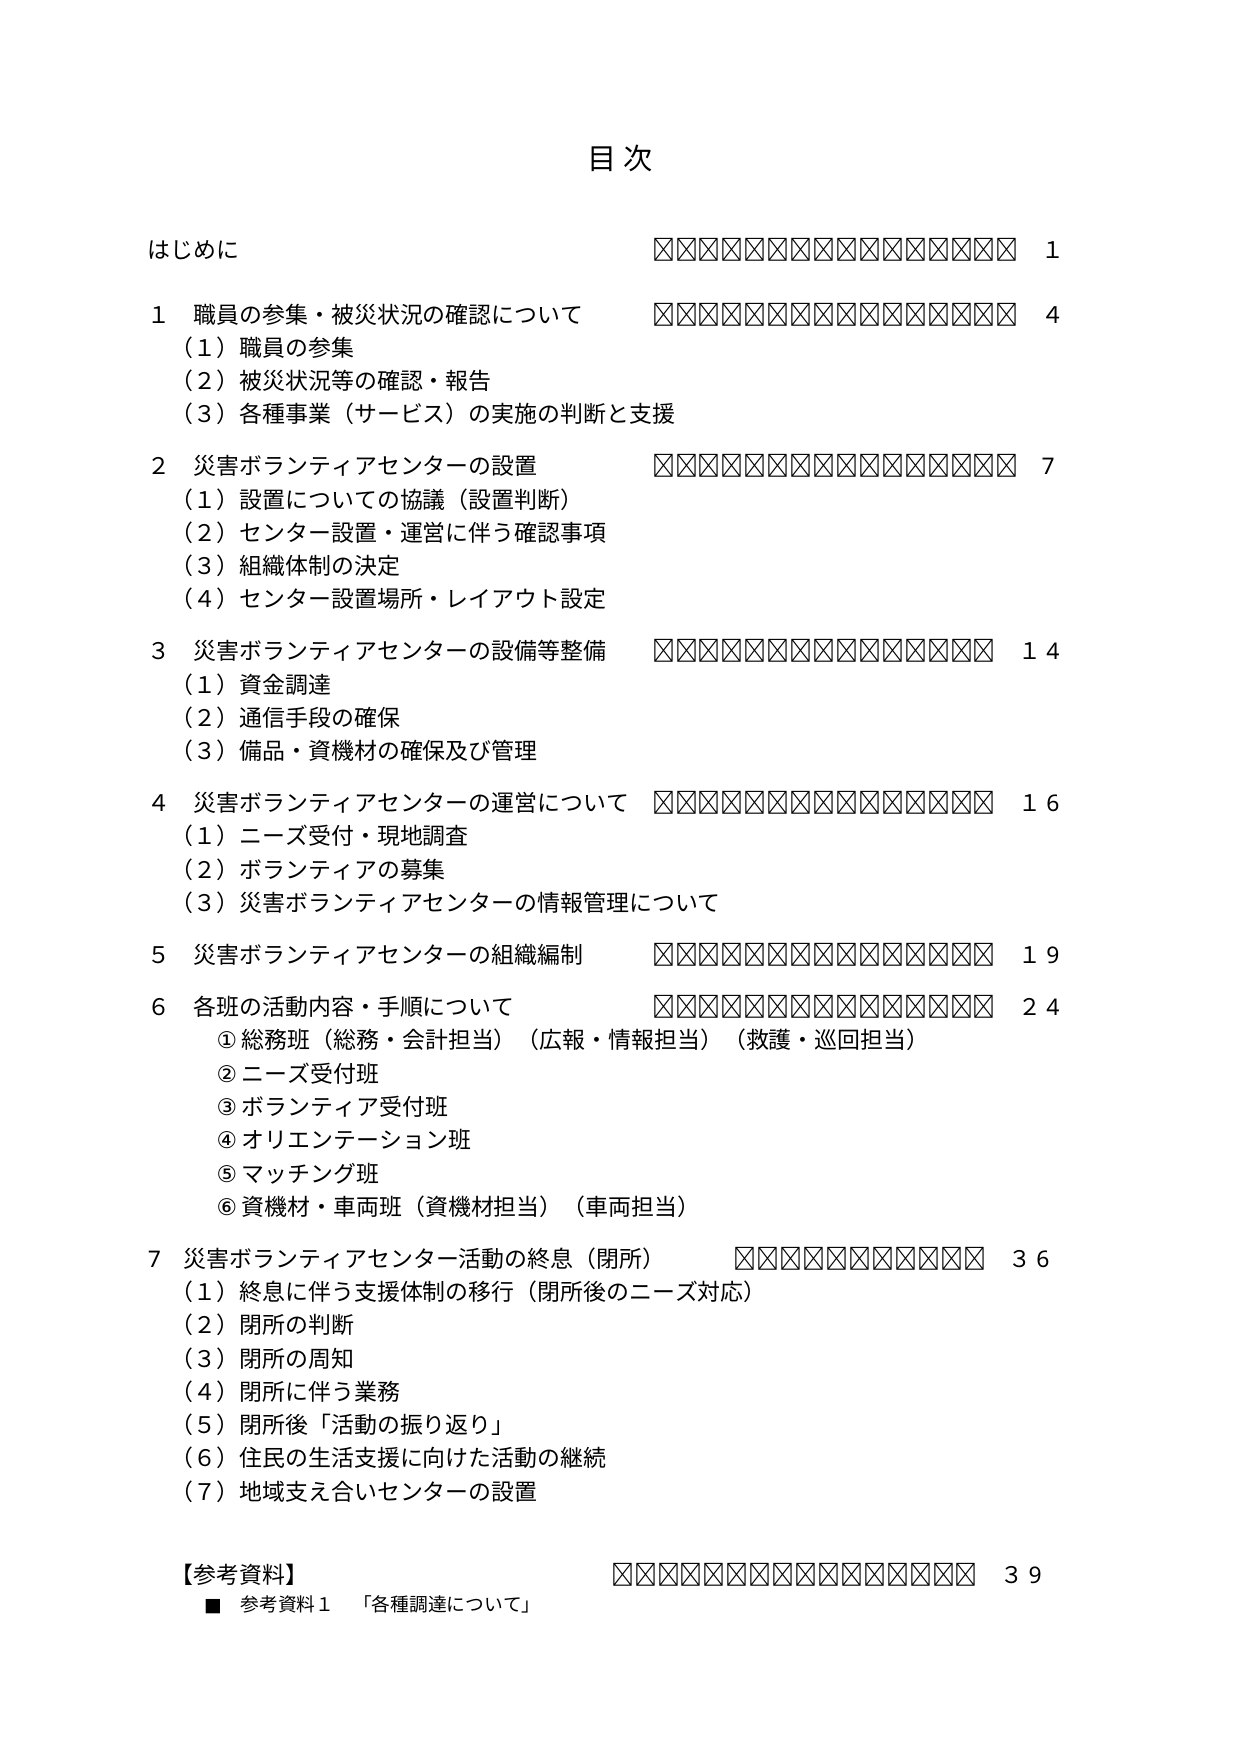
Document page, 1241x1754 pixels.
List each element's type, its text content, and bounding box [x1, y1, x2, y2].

text （２）センター設置・運営に伴う確認事項 [148, 515, 1092, 548]
text （５）閉所後「活動の振り返り」 [148, 1407, 1092, 1440]
text ②ニーズ受付班 [148, 1055, 1092, 1089]
text ③ボランティア受付班 [148, 1089, 1092, 1122]
text ４ 災害ボランティアセンターの運営について 􀀀􀀀􀀀􀀀􀀀􀀀􀀀􀀀􀀀􀀀􀀀􀀀􀀀􀀀􀀀 １6 [148, 785, 1092, 818]
text （１）資金調達 [148, 666, 1092, 700]
text （１）職員の参集 [148, 330, 1092, 363]
text （３）閉所の周知 [148, 1341, 1092, 1374]
text （３）備品・資機材の確保及び管理 [148, 733, 1092, 766]
text はじめに 􀀀􀀀􀀀􀀀􀀀􀀀􀀀􀀀􀀀􀀀􀀀􀀀􀀀􀀀􀀀􀀀 １ [148, 232, 1092, 265]
text （２）通信手段の確保 [148, 700, 1092, 733]
text 目 次 [148, 119, 1092, 194]
text １ 職員の参集・被災状況の確認について 􀀀􀀀􀀀􀀀􀀀􀀀􀀀􀀀􀀀􀀀􀀀􀀀􀀀􀀀􀀀􀀀 ４ [148, 296, 1092, 330]
text （３）災害ボランティアセンターの情報管理について [148, 885, 1092, 918]
text （２）閉所の判断 [148, 1307, 1092, 1341]
text （６）住民の生活支援に向けた活動の継続 [148, 1440, 1092, 1473]
text ①総務班（総務・会計担当）（広報・情報担当）（救護・巡回担当） [148, 1022, 1092, 1055]
text ５ 災害ボランティアセンターの組織編制 􀀀􀀀􀀀􀀀􀀀􀀀􀀀􀀀􀀀􀀀􀀀􀀀􀀀􀀀􀀀 １9 [148, 937, 1092, 970]
text （４）閉所に伴う業務 [148, 1374, 1092, 1407]
text （２）ボランティアの募集 [148, 851, 1092, 885]
text 【参考資料】 􀀀􀀀􀀀􀀀􀀀􀀀􀀀􀀀􀀀􀀀􀀀􀀀􀀀􀀀􀀀􀀀 ３9 [148, 1557, 1092, 1590]
text （３）各種事業（サービス）の実施の判断と支援 [148, 396, 1092, 429]
text ⑥資機材・車両班（資機材担当）（車両担当） [148, 1189, 1092, 1222]
text （３）組織体制の決定 [148, 548, 1092, 581]
text ２ 災害ボランティアセンターの設置 􀀀􀀀􀀀􀀀􀀀􀀀􀀀􀀀􀀀􀀀􀀀􀀀􀀀􀀀􀀀􀀀 7 [148, 448, 1092, 481]
text （４）センター設置場所・レイアウト設定 [148, 581, 1092, 614]
text （７）地域支え合いセンターの設置 [148, 1473, 1092, 1507]
text （２）被災状況等の確認・報告 [148, 363, 1092, 396]
text ６ 各班の活動内容・手順について 􀀀􀀀􀀀􀀀􀀀􀀀􀀀􀀀􀀀􀀀􀀀􀀀􀀀􀀀􀀀 ２4 [148, 989, 1092, 1022]
text ⑤マッチング班 [148, 1155, 1092, 1189]
text （１）終息に伴う支援体制の移行（閉所後のニーズ対応） [148, 1274, 1092, 1307]
text ④オリエンテーション班 [148, 1122, 1092, 1155]
text （１）設置についての協議（設置判断） [148, 481, 1092, 515]
text （１）ニーズ受付・現地調査 [148, 818, 1092, 851]
text ３ 災害ボランティアセンターの設備等整備 􀀀􀀀􀀀􀀀􀀀􀀀􀀀􀀀􀀀􀀀􀀀􀀀􀀀􀀀􀀀 １4 [148, 633, 1092, 666]
text ■ 参考資料１ 「各種調達について」 [148, 1590, 1092, 1617]
text 7 災害ボランティアセンター活動の終息（閉所） 􀀀􀀀􀀀􀀀􀀀􀀀􀀀􀀀􀀀􀀀􀀀 ３6 [148, 1241, 1092, 1274]
